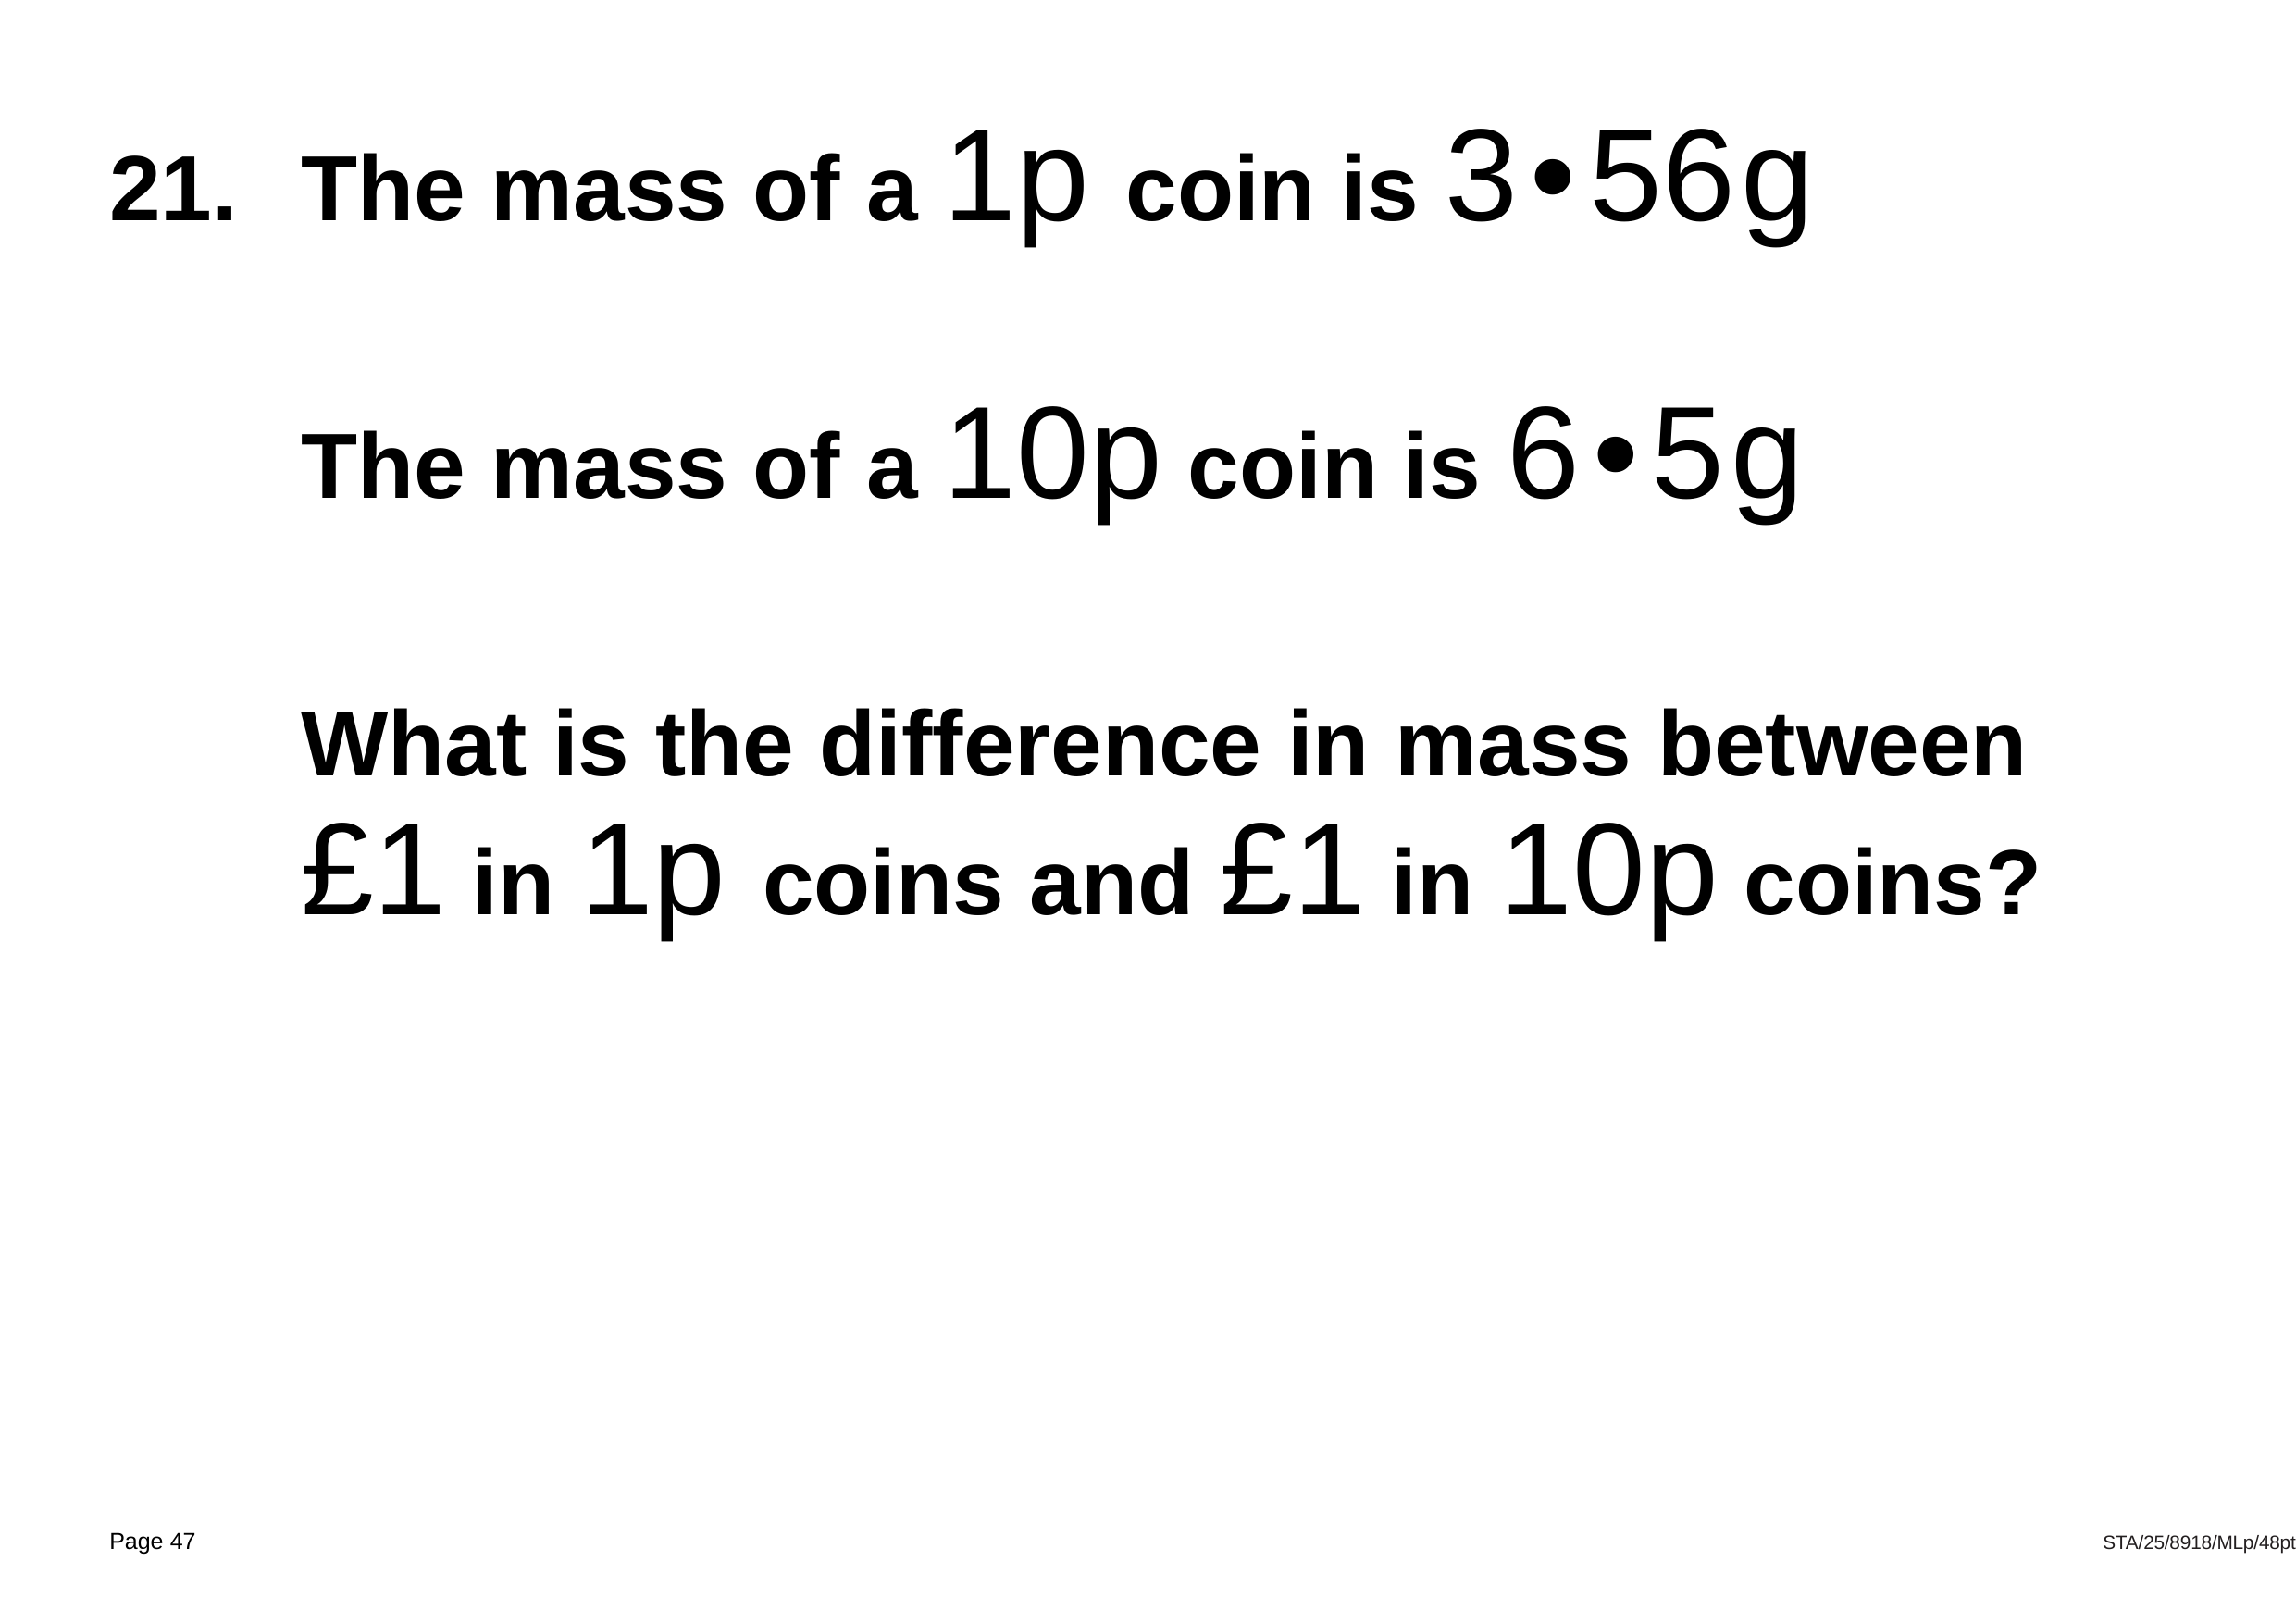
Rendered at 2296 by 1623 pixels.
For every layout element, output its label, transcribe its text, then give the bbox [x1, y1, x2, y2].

text The mass of a 10p coin is 6 • 5 g [301, 387, 2186, 526]
text The mass of a 1p coin is 3 • 56 g [109, 109, 2186, 248]
text What is the difference in mass between £1 in 1p coins and £1 in 10p coins? [301, 664, 2186, 942]
